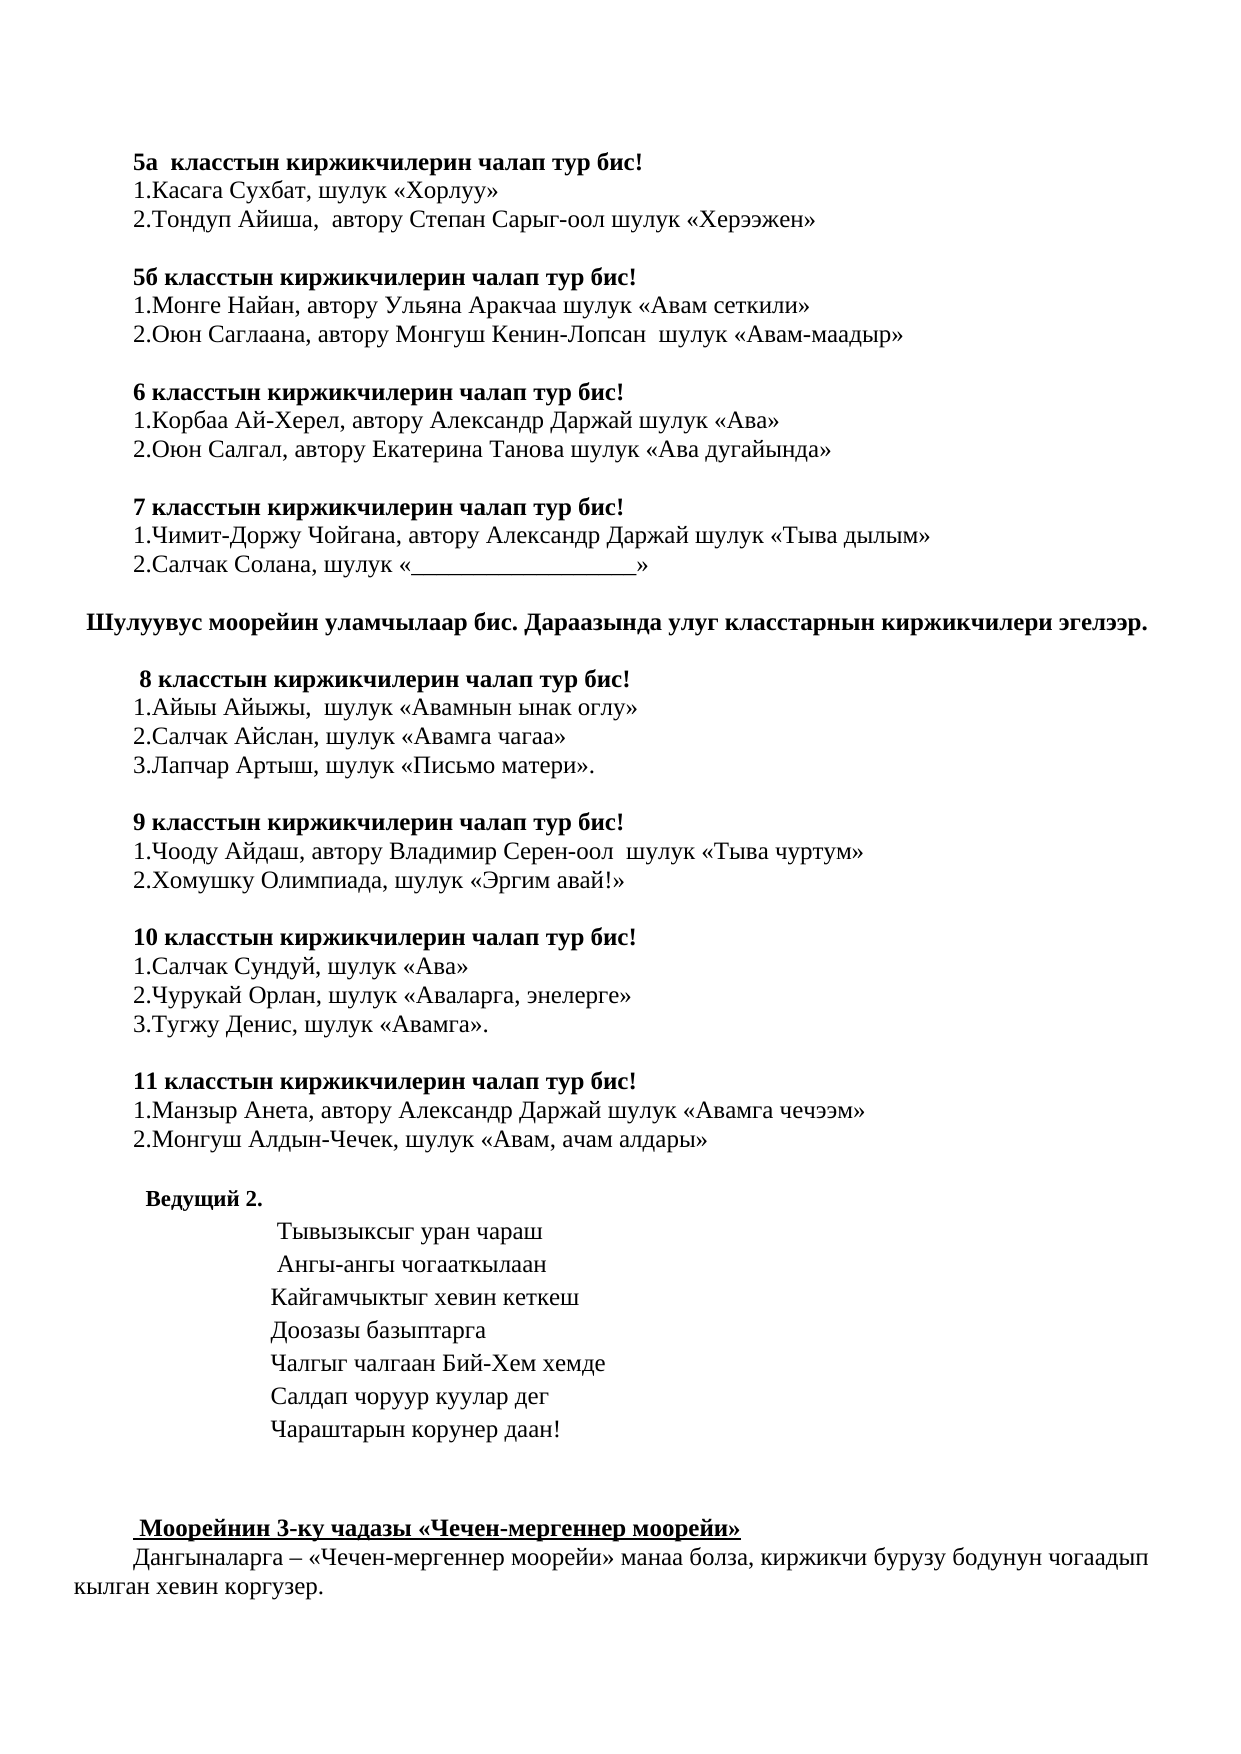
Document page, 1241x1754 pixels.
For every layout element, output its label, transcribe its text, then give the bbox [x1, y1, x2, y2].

text 2.Чурукай Орлан, шулук «Аваларга, энелерге» [133, 980, 1152, 1009]
text Шулуувус моорейин уламчылаар бис. Дараазында улуг класстарнын киржикчилери эгелээр. [74, 607, 1152, 636]
text 2.Салчак Айслан, шулук «Авамга чагаа» [133, 721, 1152, 750]
text Тывызыксыг уран чараш [133, 1216, 1152, 1245]
text 1.Манзыр Анета, автору Александр Даржай шулук «Авамга чечээм» [133, 1095, 1152, 1124]
text 7 класстын киржикчилерин чалап тур бис! [133, 492, 1152, 521]
text 5а класстын киржикчилерин чалап тур бис! [133, 147, 1152, 176]
text 1.Монге Найан, автору Ульяна Аракчаа шулук «Авам сеткили» [133, 291, 1152, 319]
text 1.Корбаа Ай-Херел, автору Александр Даржай шулук «Ава» [133, 406, 1152, 434]
text 11 класстын киржикчилерин чалап тур бис! [133, 1066, 1152, 1095]
text Ангы-ангы чогааткылаан [133, 1249, 1152, 1278]
text 2.Оюн Саглаана, автору Монгуш Кенин-Лопсан шулук «Авам-маадыр» [133, 319, 1152, 348]
text 3.Тугжу Денис, шулук «Авамга». [133, 1009, 1152, 1037]
text 8 класстын киржикчилерин чалап тур бис! [133, 664, 1152, 692]
text 2.Тондуп Айиша, автору Степан Сарыг-оол шулук «Херээжен» [133, 204, 1152, 233]
text 1.Чооду Айдаш, автору Владимир Серен-оол шулук «Тыва чуртум» [133, 836, 1152, 865]
text 5б класстын киржикчилерин чалап тур бис! [133, 262, 1152, 291]
text 3.Лапчар Артыш, шулук «Письмо матери». [133, 750, 1152, 779]
text 2.Хомушку Олимпиада, шулук «Эргим авай!» [133, 865, 1152, 894]
text 9 класстын киржикчилерин чалап тур бис! [133, 807, 1152, 836]
text Дангыналарга – «Чечен-мергеннер моорейи» манаа болза, киржикчи бурузу бодунун чогаадып кылган хевин коргузер. [74, 1542, 1152, 1599]
text 2.Салчак Солана, шулук «__________________» [133, 549, 1152, 578]
text Моорейнин 3-ку чадазы «Чечен-мергеннер моорейи» [133, 1513, 1152, 1542]
text 2.Оюн Салгал, автору Екатерина Танова шулук «Ава дугайында» [133, 434, 1152, 463]
text Доозазы базыптарга [133, 1315, 1152, 1344]
text Чараштарын корунер даан! [133, 1414, 1152, 1443]
text 2.Монгуш Алдын-Чечек, шулук «Авам, ачам алдары» [133, 1124, 1152, 1152]
text 10 класстын киржикчилерин чалап тур бис! [133, 922, 1152, 951]
text Кайгамчыктыг хевин кеткеш [133, 1282, 1152, 1311]
text 6 класстын киржикчилерин чалап тур бис! [133, 377, 1152, 406]
text 1.Айыы Айыжы, шулук «Авамнын ынак оглу» [133, 692, 1152, 721]
text Ведущий 2. [133, 1185, 1152, 1212]
text Салдап чоруур куулар дег [133, 1381, 1152, 1410]
text 1.Салчак Сундуй, шулук «Ава» [133, 951, 1152, 980]
text 1.Касага Сухбат, шулук «Хорлуу» [133, 176, 1152, 204]
text 1.Чимит-Доржу Чойгана, автору Александр Даржай шулук «Тыва дылым» [133, 521, 1152, 549]
text Чалгыг чалгаан Бий-Хем хемде [133, 1348, 1152, 1377]
